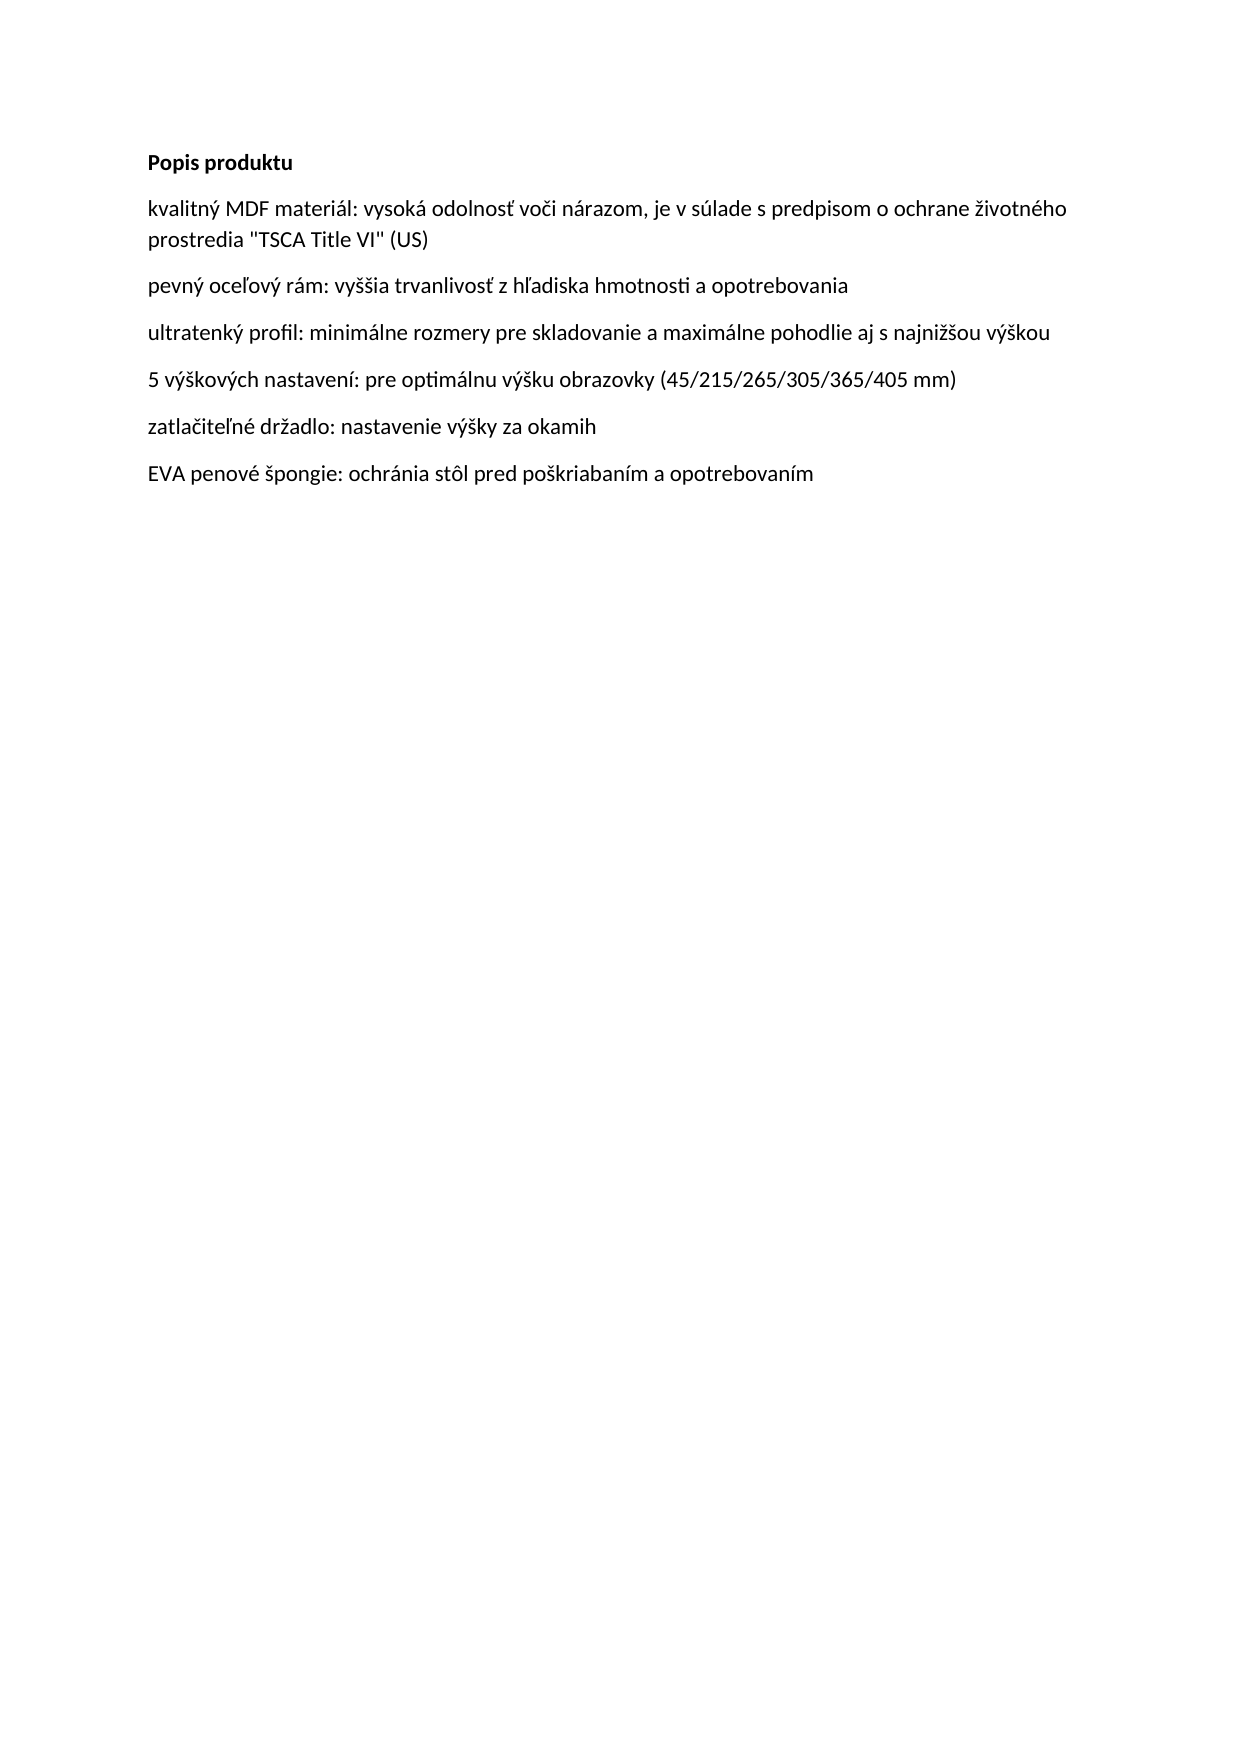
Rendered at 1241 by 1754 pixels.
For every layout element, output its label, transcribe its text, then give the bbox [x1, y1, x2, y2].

text zatlačiteľné držadlo: nastavenie výšky za okamih [148, 412, 1093, 440]
text EVA penové špongie: ochránia stôl pred poškriabaním a opotrebovaním [148, 459, 1093, 487]
text kvalitný MDF materiál: vysoká odolnosť voči nárazom, je v súlade s predpisom o ochrane životného prostredia "TSCA Title VI" (US) [148, 194, 1093, 253]
text 5 výškových nastavení: pre optimálnu výšku obrazovky (45/215/265/305/365/405 mm) [148, 365, 1093, 393]
text pevný oceľový rám: vyššia trvanlivosť z hľadiska hmotnosti a opotrebovania [148, 272, 1093, 299]
text ultratenký profil: minimálne rozmery pre skladovanie a maximálne pohodlie aj s najnižšou výškou [148, 318, 1093, 346]
text Popis produktu [148, 148, 1093, 176]
